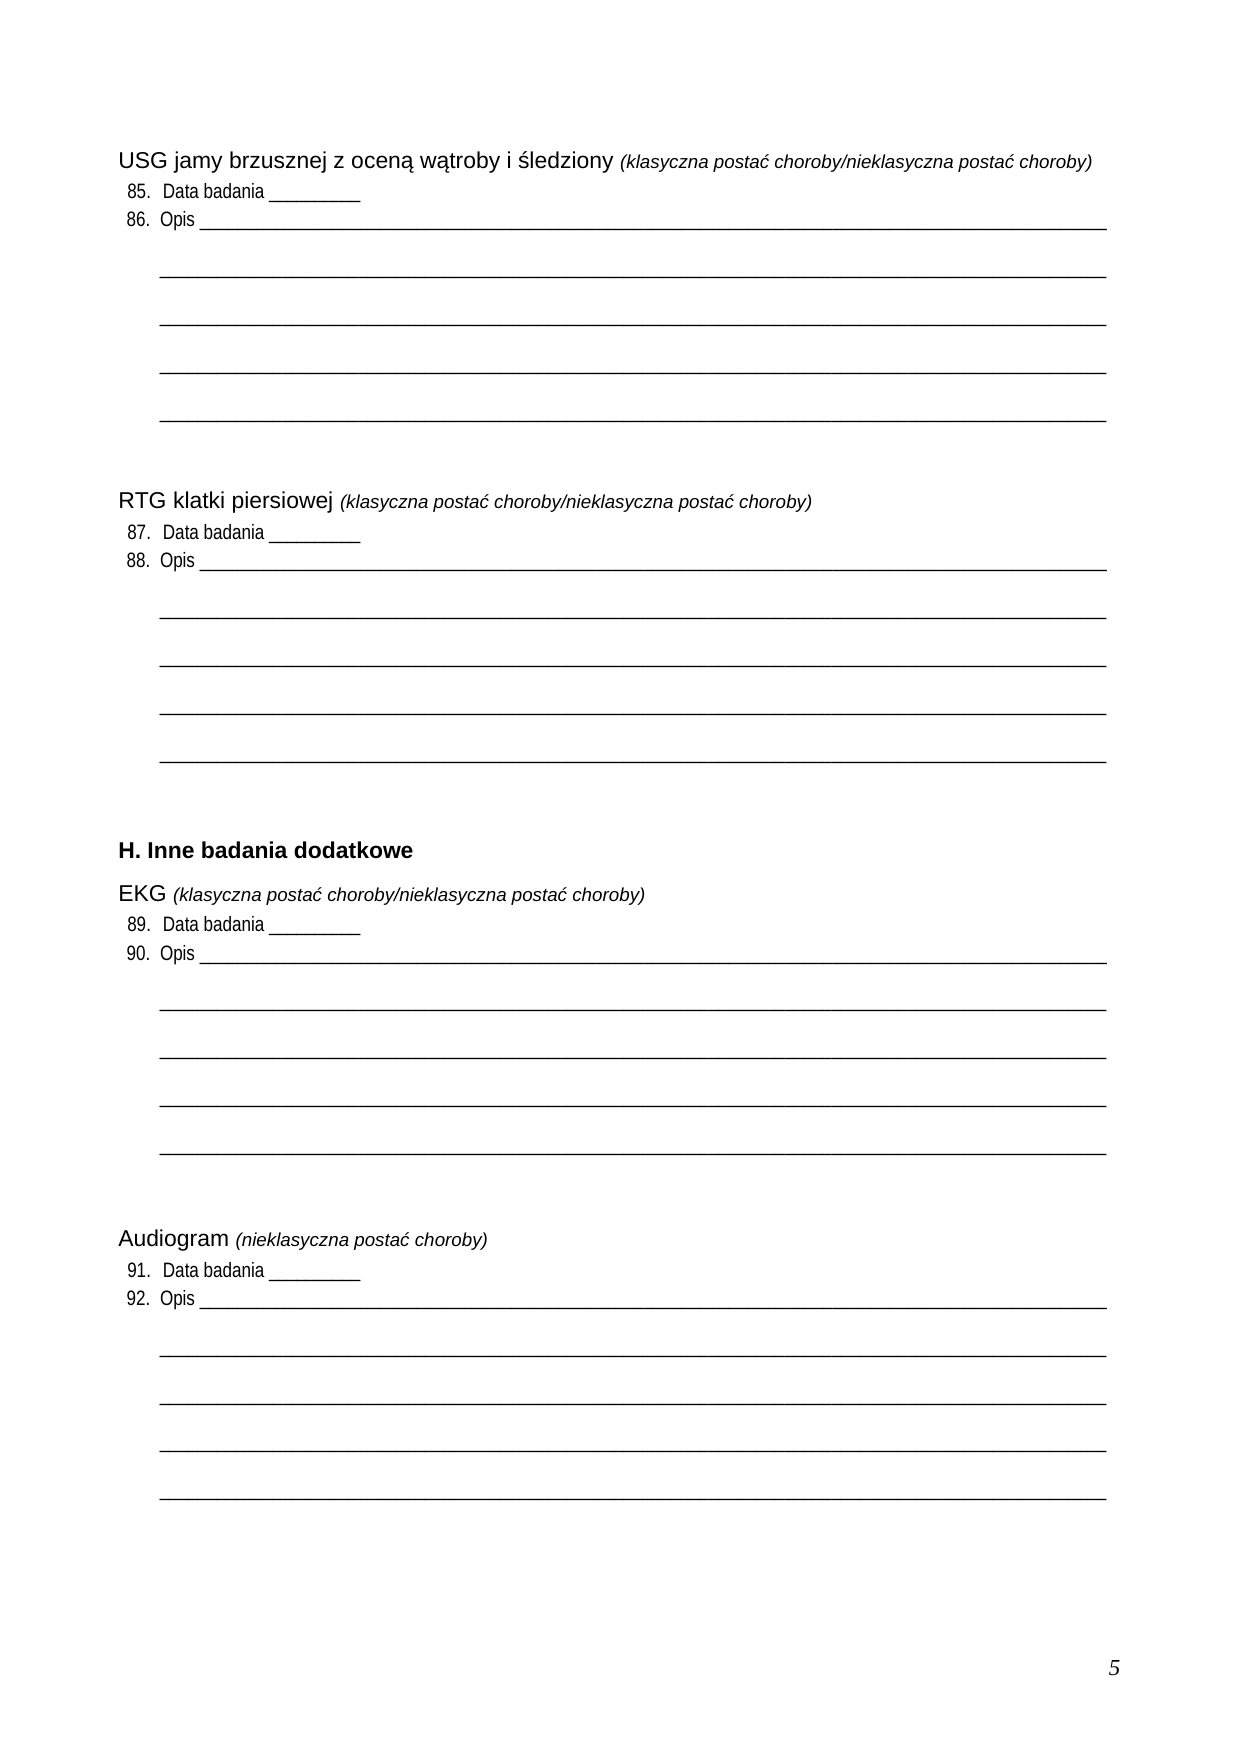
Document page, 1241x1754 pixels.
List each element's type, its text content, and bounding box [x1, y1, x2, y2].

text 90. Opis [121, 941, 1111, 1180]
text 87. Data badania [121, 520, 1112, 544]
text EKG (klasyczna postać choroby/nieklasyczna postać choroby) [118, 880, 1122, 906]
text H. Inne badania dodatkowe [118, 837, 1122, 863]
text USG jamy brzusznej z oceną wątroby i śledziony (klasyczna postać choroby/nieklasyczna postać choroby) [118, 147, 1122, 173]
text 85. Data badania [121, 179, 1112, 203]
text Audiogram (nieklasyczna postać choroby) [118, 1225, 1122, 1251]
text RTG klatki piersiowej (klasyczna postać choroby/nieklasyczna postać choroby) [118, 487, 1122, 514]
text 92. Opis [121, 1286, 1111, 1525]
text 88. Opis [121, 548, 1111, 812]
text 91. Data badania [121, 1257, 1112, 1281]
text 89. Data badania [121, 912, 1112, 936]
text 86. Opis [121, 207, 1111, 471]
